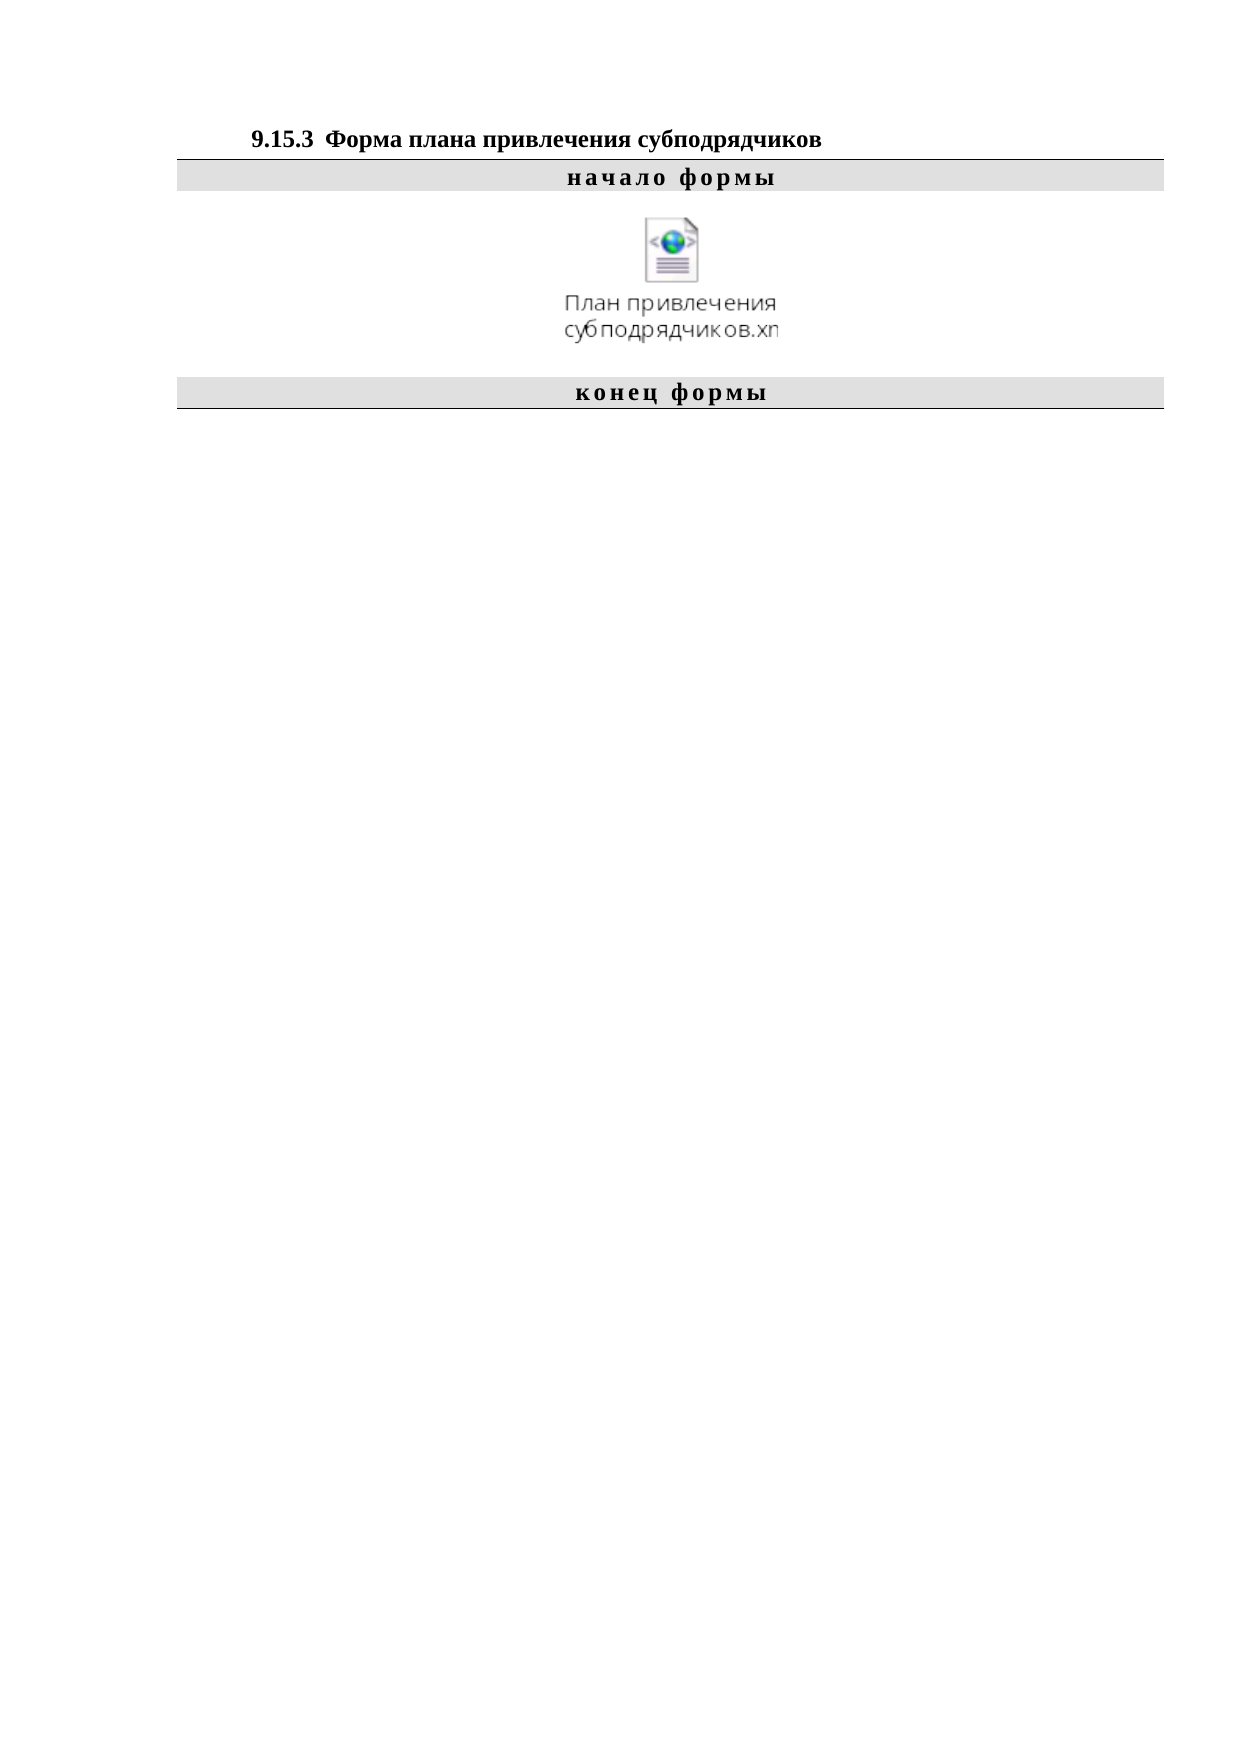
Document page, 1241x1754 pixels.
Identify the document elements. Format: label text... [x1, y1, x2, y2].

text конец формы [177, 377, 1164, 408]
list Форма плана привлечения субподрядчиков [177, 124, 1167, 153]
text начало формы [177, 160, 1164, 191]
